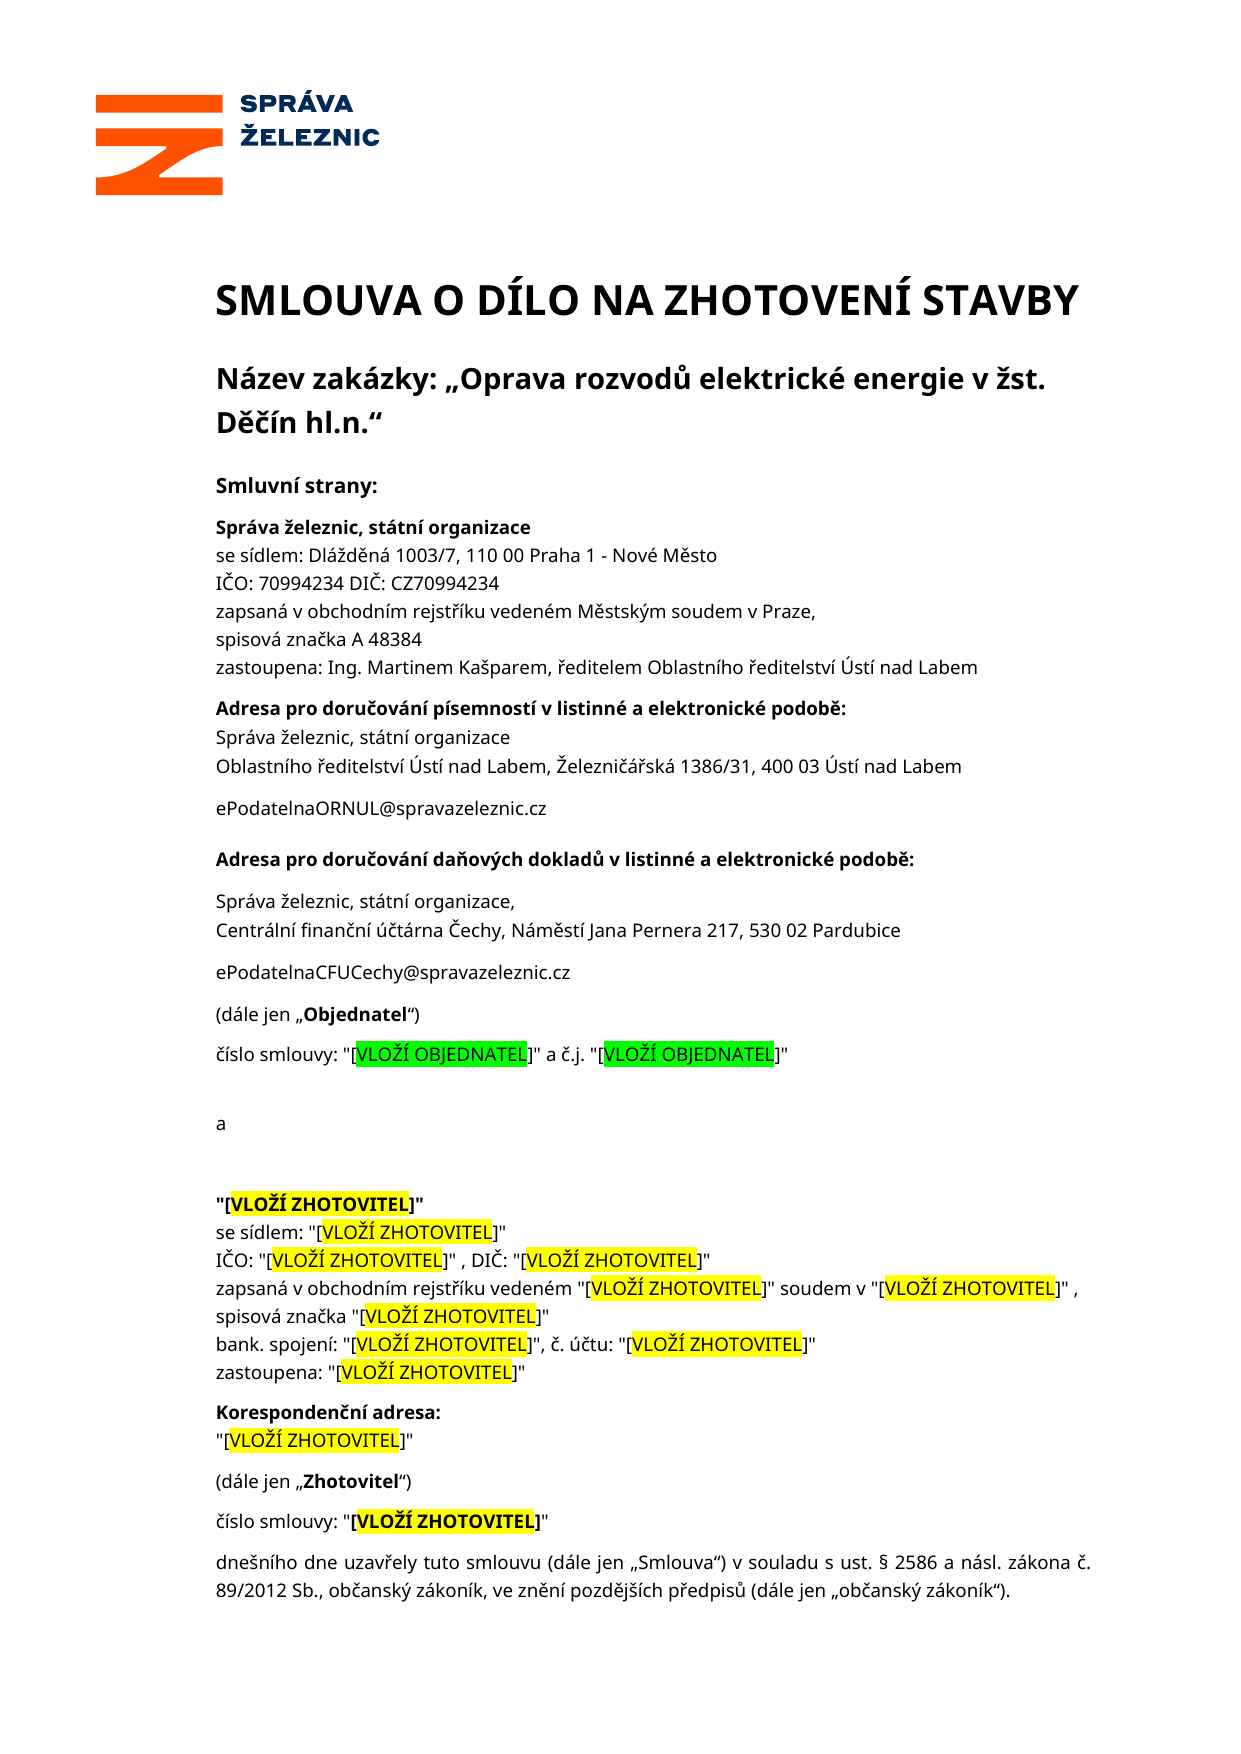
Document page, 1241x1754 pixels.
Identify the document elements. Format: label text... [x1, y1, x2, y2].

text "[VLOŽÍ ZHOTOVITEL]" [399, 1428, 1093, 1453]
text se sídlem: "[VLOŽÍ ZHOTOVITEL]" [492, 1219, 1093, 1244]
text Správa železnic, státní organizace, [216, 888, 1093, 913]
text ePodatelnaCFUCechy@spravazeleznic.cz [216, 959, 1093, 984]
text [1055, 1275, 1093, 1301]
text spisová značka "[VLOŽÍ ZHOTOVITEL]" [536, 1303, 1093, 1328]
text SMLOUVA O DÍLO NA ZHOTOVENÍ STAVBY [216, 271, 1093, 328]
text se sídlem: "[VLOŽÍ ZHOTOVITEL]" [216, 1219, 322, 1244]
text spisová značka "[VLOŽÍ ZHOTOVITEL]" [216, 1303, 365, 1328]
text IČO: "[VLOŽÍ ZHOTOVITEL]" , DIČ: "[VLOŽÍ ZHOTOVITEL]" [697, 1247, 1093, 1272]
text (dále jen „Objednatel“) [216, 1001, 1093, 1026]
text zapsaná v obchodním rejstříku vedeném "[VLOŽÍ ZHOTOVITEL]" soudem v "[VLOŽÍ ZHOTOVITEL]" , [216, 1275, 591, 1301]
text "[VLOŽÍ ZHOTOVITEL]" [409, 1191, 1093, 1216]
text spisová značka A 48384 [216, 627, 1093, 652]
text se sídlem: Dlážděná 1003/7, 110 00 Praha 1 - Nové Město [216, 543, 1093, 568]
text zastoupena: "[VLOŽÍ ZHOTOVITEL]" [216, 1359, 341, 1384]
text (dále jen „Zhotovitel“) [216, 1468, 1093, 1494]
text číslo smlouvy: "[VLOŽÍ OBJEDNATEL]" a č.j. "[VLOŽÍ OBJEDNATEL]" [774, 1041, 1093, 1067]
text číslo smlouvy: "[VLOŽÍ ZHOTOVITEL]" [216, 1509, 357, 1534]
text Název zakázky: „Oprava rozvodů elektrické energie v žst. Děčín hl.n.“ [216, 358, 1093, 442]
text a [216, 1110, 1093, 1135]
text zastoupena: "[VLOŽÍ ZHOTOVITEL]" [512, 1359, 1093, 1384]
text zastoupena: Ing. Martinem Kašparem, ředitelem Oblastního ředitelství Ústí nad Labem [216, 655, 1093, 680]
text ePodatelnaORNUL@spravazeleznic.cz [216, 796, 1093, 821]
text Adresa pro doručování daňových dokladů v listinné a elektronické podobě: [216, 846, 1093, 872]
text Oblastního ředitelství Ústí nad Labem, Železničářská 1386/31, 400 03 Ústí nad Labem [216, 754, 1093, 779]
text dnešního dne uzavřely tuto smlouvu (dále jen „Smlouva“) v souladu s ust. § 2586 a násl. zákona č. 89/2012 Sb., občanský zákoník, ve znění pozdějších předpisů (dále jen „občanský zákoník“). [216, 1549, 1093, 1603]
text Správa železnic, státní organizace [216, 514, 1093, 540]
text Centrální finanční účtárna Čechy, Náměstí Jana Pernera 217, 530 02 Pardubice [216, 917, 1093, 943]
text bank. spojení: "[VLOŽÍ ZHOTOVITEL]", č. účtu: "[VLOŽÍ ZHOTOVITEL]" [802, 1331, 1093, 1357]
text Smluvní strany: [216, 471, 1093, 499]
text Adresa pro doručování písemností v listinné a elektronické podobě: [216, 695, 1093, 721]
text Korespondenční adresa: [216, 1399, 1093, 1425]
text číslo smlouvy: "[VLOŽÍ ZHOTOVITEL]" [534, 1509, 1093, 1534]
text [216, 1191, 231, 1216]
text IČO: 70994234 DIČ: CZ70994234 [216, 571, 1093, 596]
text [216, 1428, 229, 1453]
text Správa železnic, státní organizace [216, 724, 1093, 750]
text zapsaná v obchodním rejstříku vedeném Městským soudem v Praze, [216, 599, 1093, 624]
